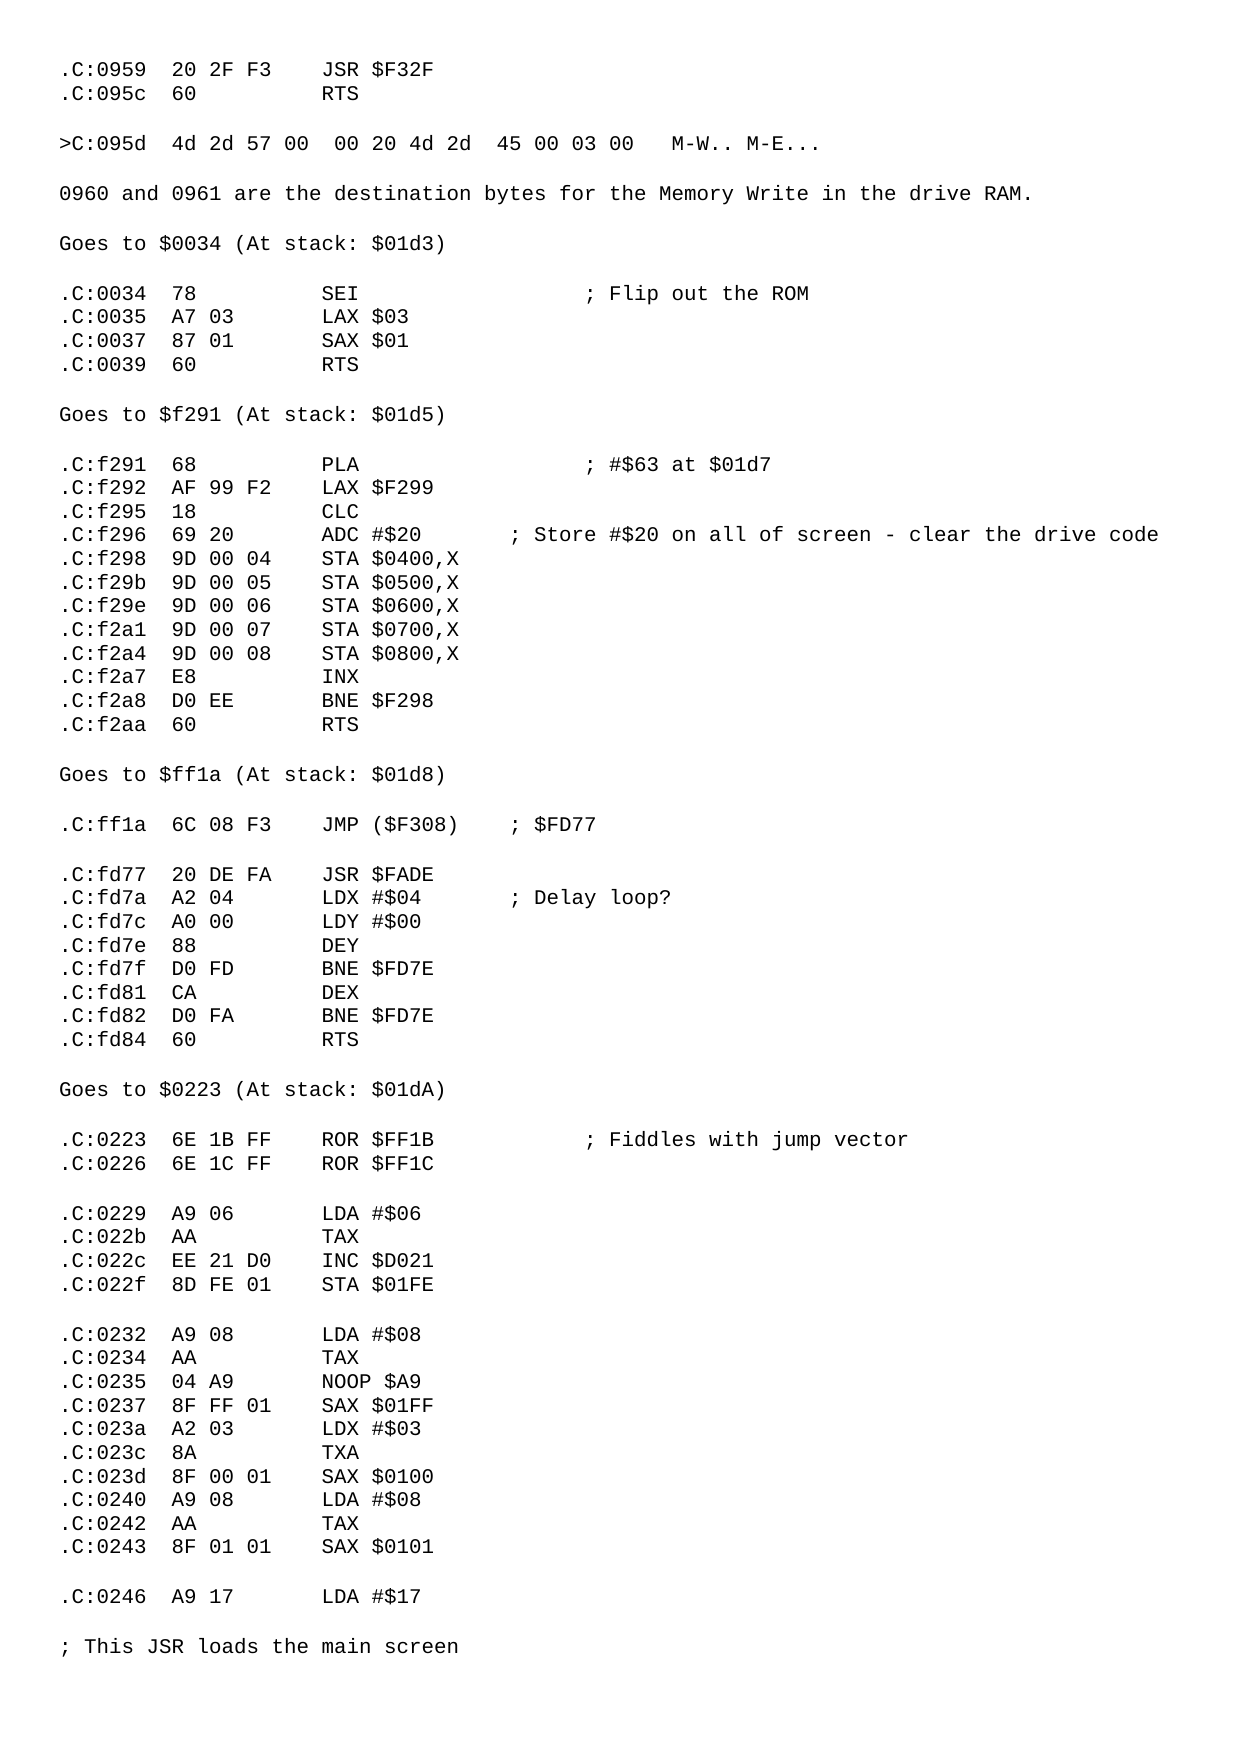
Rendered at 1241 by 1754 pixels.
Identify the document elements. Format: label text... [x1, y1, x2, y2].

text .C:fd84 60 RTS [59, 1029, 1181, 1053]
text .C:fd7f D0 FD BNE $FD7E [59, 958, 1181, 982]
text .C:fd77 20 DE FA JSR $FADE [59, 864, 1181, 887]
text .C:0243 8F 01 01 SAX $0101 [59, 1537, 1181, 1560]
text .C:f298 9D 00 04 STA $0400,X [59, 548, 1181, 572]
text .C:f2a8 D0 EE BNE $F298 [59, 690, 1181, 714]
text .C:f2aa 60 RTS [59, 714, 1181, 737]
text .C:fd7c A0 00 LDY #$00 [59, 911, 1181, 934]
text ; This JSR loads the main screen [59, 1637, 1181, 1660]
text >C:095d 4d 2d 57 00 00 20 4d 2d 45 00 03 00 M-W.. M-E... [59, 133, 1181, 156]
text 0960 and 0961 are the destination bytes for the Memory Write in the drive RAM. [59, 183, 1181, 206]
text .C:0246 A9 17 LDA #$17 [59, 1587, 1181, 1610]
text Goes to $f291 (At stack: $01d5) [59, 403, 1181, 427]
text .C:fd7a A2 04 LDX #$04 ; Delay loop? [59, 887, 1181, 911]
text .C:095c 60 RTS [59, 83, 1181, 106]
text .C:f2a7 E8 INX [59, 666, 1181, 690]
text .C:f2a4 9D 00 08 STA $0800,X [59, 643, 1181, 666]
text .C:0034 78 SEI ; Flip out the ROM [59, 283, 1181, 306]
text .C:023c 8A TXA [59, 1442, 1181, 1466]
text .C:0037 87 01 SAX $01 [59, 330, 1181, 353]
text .C:fd7e 88 DEY [59, 934, 1181, 958]
text .C:0237 8F FF 01 SAX $01FF [59, 1395, 1181, 1418]
text Goes to $0034 (At stack: $01d3) [59, 233, 1181, 256]
text .C:f29b 9D 00 05 STA $0500,X [59, 572, 1181, 595]
text .C:f29e 9D 00 06 STA $0600,X [59, 595, 1181, 619]
text .C:fd81 CA DEX [59, 982, 1181, 1006]
text .C:ff1a 6C 08 F3 JMP ($F308) ; $FD77 [59, 814, 1181, 837]
text .C:022b AA TAX [59, 1226, 1181, 1250]
text .C:0235 04 A9 NOOP $A9 [59, 1371, 1181, 1395]
text .C:022f 8D FE 01 STA $01FE [59, 1274, 1181, 1297]
text .C:022c EE 21 D0 INC $D021 [59, 1250, 1181, 1274]
text .C:0240 A9 08 LDA #$08 [59, 1489, 1181, 1513]
text .C:f295 18 CLC [59, 501, 1181, 524]
text .C:0959 20 2F F3 JSR $F32F [59, 59, 1181, 83]
text .C:f291 68 PLA ; #$63 at $01d7 [59, 453, 1181, 477]
text .C:f292 AF 99 F2 LAX $F299 [59, 477, 1181, 501]
text .C:023d 8F 00 01 SAX $0100 [59, 1466, 1181, 1489]
text .C:0039 60 RTS [59, 353, 1181, 377]
text .C:0229 A9 06 LDA #$06 [59, 1203, 1181, 1226]
text .C:0242 AA TAX [59, 1513, 1181, 1537]
text .C:0223 6E 1B FF ROR $FF1B ; Fiddles with jump vector [59, 1129, 1181, 1153]
text .C:0226 6E 1C FF ROR $FF1C [59, 1153, 1181, 1176]
text .C:fd82 D0 FA BNE $FD7E [59, 1006, 1181, 1029]
text Goes to $0223 (At stack: $01dA) [59, 1079, 1181, 1103]
text .C:0232 A9 08 LDA #$08 [59, 1324, 1181, 1347]
text Goes to $ff1a (At stack: $01d8) [59, 764, 1181, 787]
text .C:f296 69 20 ADC #$20 ; Store #$20 on all of screen - clear the drive code [59, 524, 1181, 548]
text .C:0234 AA TAX [59, 1347, 1181, 1371]
text .C:f2a1 9D 00 07 STA $0700,X [59, 619, 1181, 643]
text .C:023a A2 03 LDX #$03 [59, 1418, 1181, 1442]
text .C:0035 A7 03 LAX $03 [59, 306, 1181, 330]
